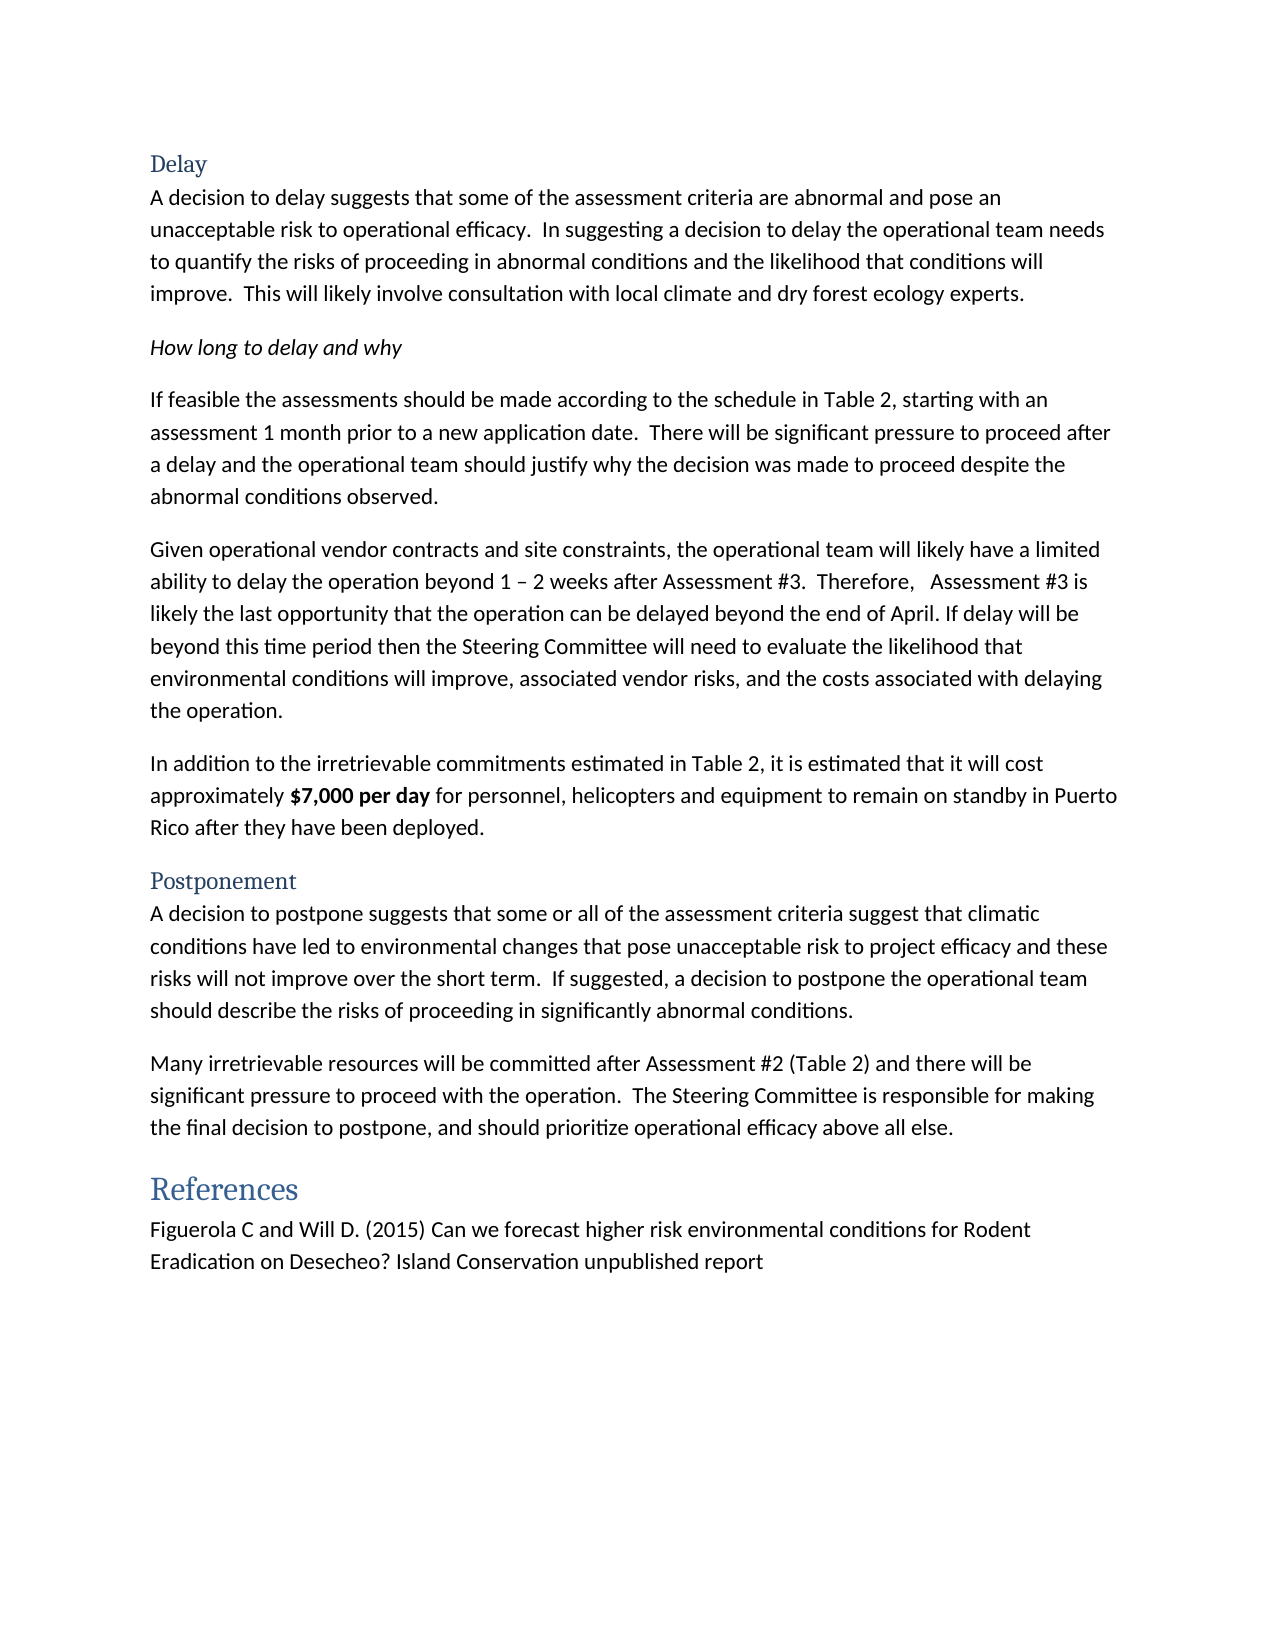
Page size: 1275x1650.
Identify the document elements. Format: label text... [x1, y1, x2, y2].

text A decision to postpone suggests that some or all of the assessment criteria suggest that climatic conditions have led to environmental changes that pose unacceptable risk to project efficacy and these risks will not improve over the short term. If suggested, a decision to postpone the operational team should describe the risks of proceeding in significantly abnormal conditions. [150, 899, 1125, 1024]
text How long to delay and why [150, 333, 1125, 361]
subtitle Postponement [150, 867, 1125, 895]
text In addition to the irretrievable commitments estimated in Table 2, it is estimated that it will cost approximately $7,000 per day for personnel, helicopters and equipment to remain on standby in Puerto Rico after they have been deployed. [150, 749, 1125, 842]
text Given operational vendor contracts and site constraints, the operational team will likely have a limited ability to delay the operation beyond 1 – 2 weeks after Assessment #3. Therefore, Assessment #3 is likely the last opportunity that the operation can be delayed beyond the end of April. If delay will be beyond this time period then the Steering Committee will need to evaluate the likelihood that environmental conditions will improve, associated vendor risks, and the costs associated with delaying the operation. [150, 535, 1125, 724]
subtitle References [150, 1171, 1125, 1209]
text If feasible the assessments should be made according to the schedule in Table 2, starting with an assessment 1 month prior to a new application date. There will be significant pressure to proceed after a delay and the operational team should justify why the decision was made to proceed despite the abnormal conditions observed. [150, 386, 1125, 510]
text Figuerola C and Will D. (2015) Can we forecast higher risk environmental conditions for Rodent Eradication on Desecheo? Island Conservation unpublished report [150, 1215, 1125, 1275]
text A decision to delay suggests that some of the assessment criteria are abnormal and pose an unacceptable risk to operational efficacy. In suggesting a decision to delay the operational team needs to quantify the risks of proceeding in abnormal conditions and the likelihood that conditions will improve. This will likely involve consultation with local climate and dry forest ecology experts. [150, 183, 1125, 308]
subtitle Delay [150, 150, 1125, 179]
text Many irretrievable resources will be committed after Assessment #2 (Table 2) and there will be significant pressure to proceed with the operation. The Steering Committee is responsible for making the final decision to postpone, and should prioritize operational efficacy above all else. [150, 1049, 1125, 1142]
